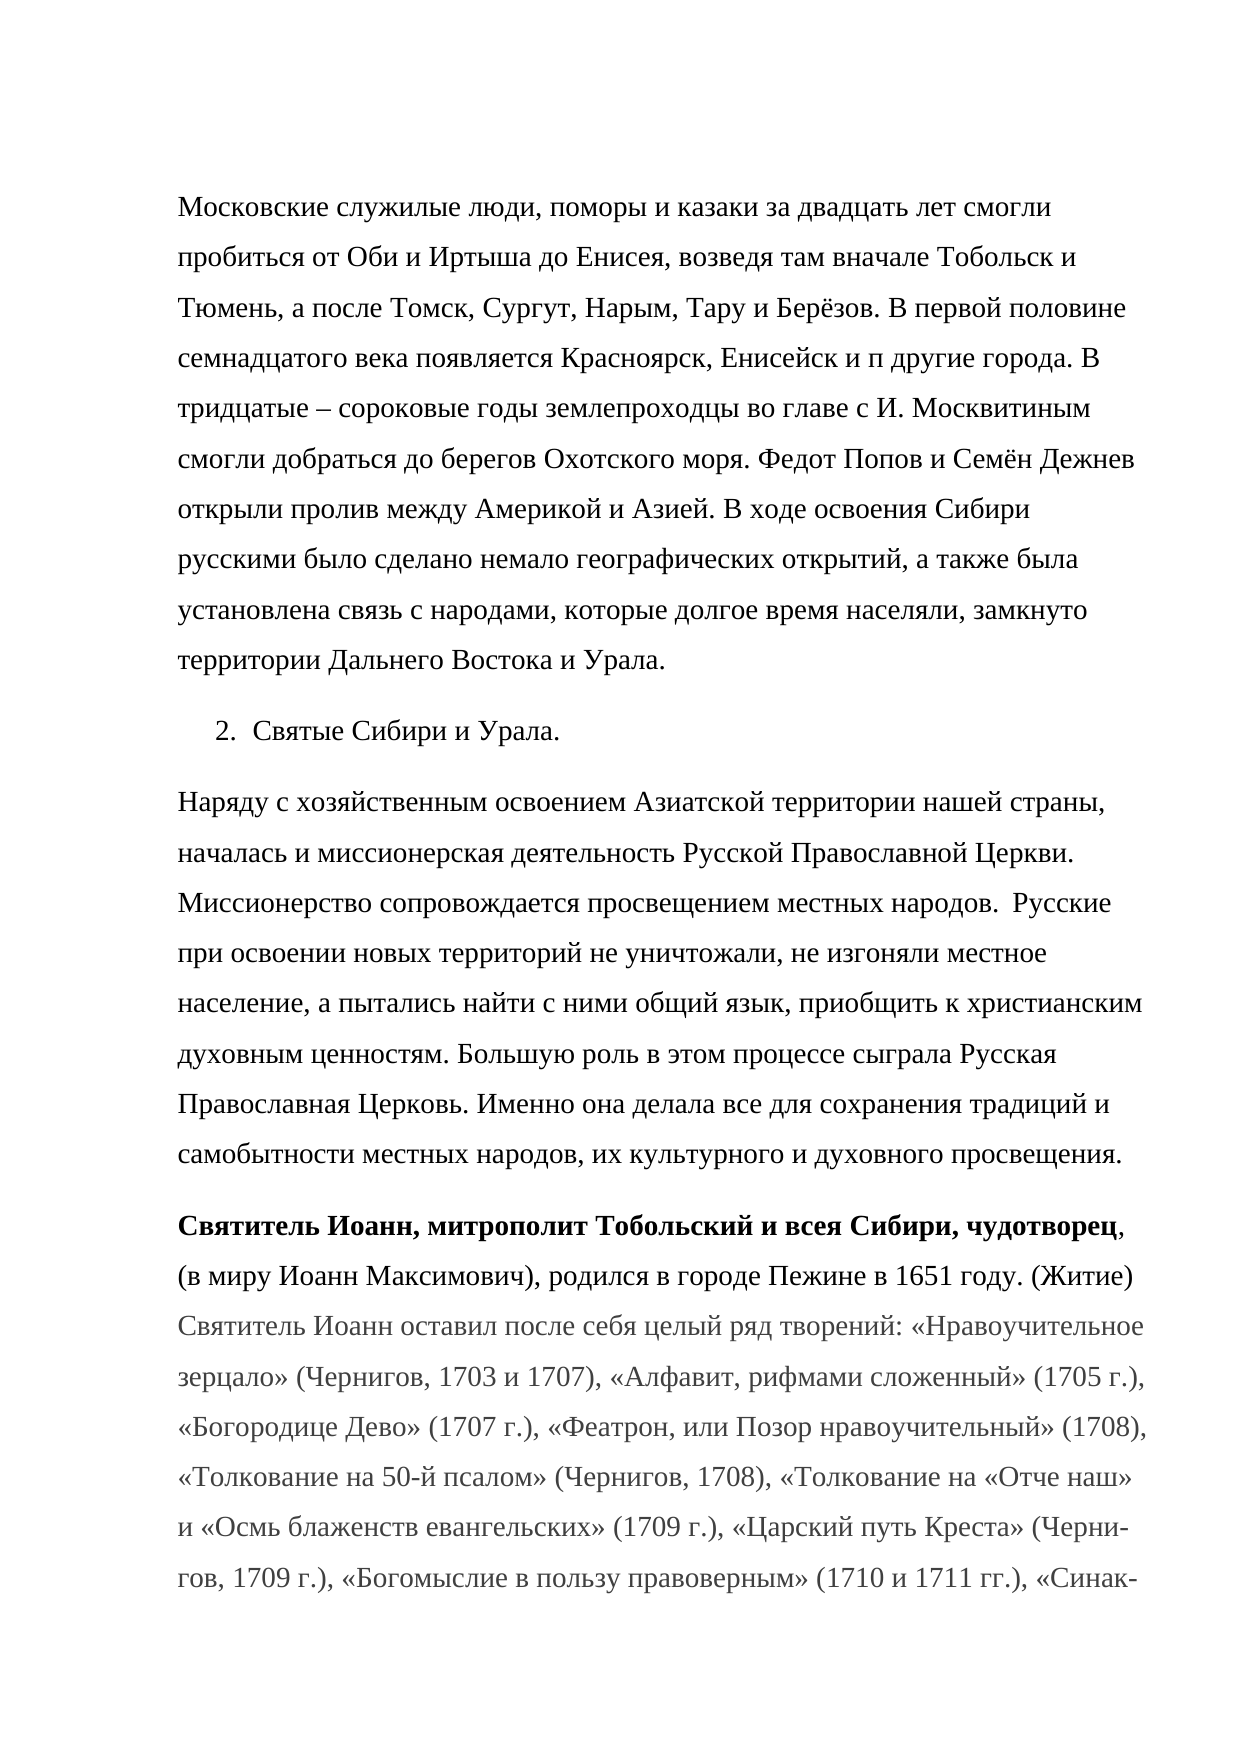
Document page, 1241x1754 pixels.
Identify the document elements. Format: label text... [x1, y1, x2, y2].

text Московские служилые люди, поморы и казаки за двадцать лет смогли пробиться от Оби и Иртыша до Енисея, возведя там вначале Тобольск и Тюмень, а после Томск, Сургут, Нарым, Тару и Берёзов. В первой половине семнадцатого века появляется Красноярск, Енисейск и п другие города. В тридцатые – сороковые годы землепроходцы во главе с И. Москвитиным смогли добраться до берегов Охотского моря. Федот Попов и Семён Дежнев открыли пролив между Америкой и Азией. В ходе освоения Сибири русскими было сделано немало географических открытий, а также была установлена связь с народами, которые долгое время населяли, замкнуто территории Дальнего Востока и Урала. [177, 189, 1152, 676]
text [177, 1208, 1152, 1593]
list Святые Сибири и Урала. [215, 713, 1152, 747]
text Наряду с хозяйственным освоением Азиатской территории нашей страны, началась и миссионерская деятельность Русской Православной Церкви. Миссионерство сопровождается просвещением местных народов. Русские при освоении новых территорий не уничтожали, не изгоняли местное население, а пытались найти с ними общий язык, приобщить к христианским духовным ценностям. Большую роль в этом процессе сыграла Русская Православная Церковь. Именно она делала все для сохранения традиций и самобытности местных народов, их культурного и духовного просвещения. [177, 784, 1152, 1170]
